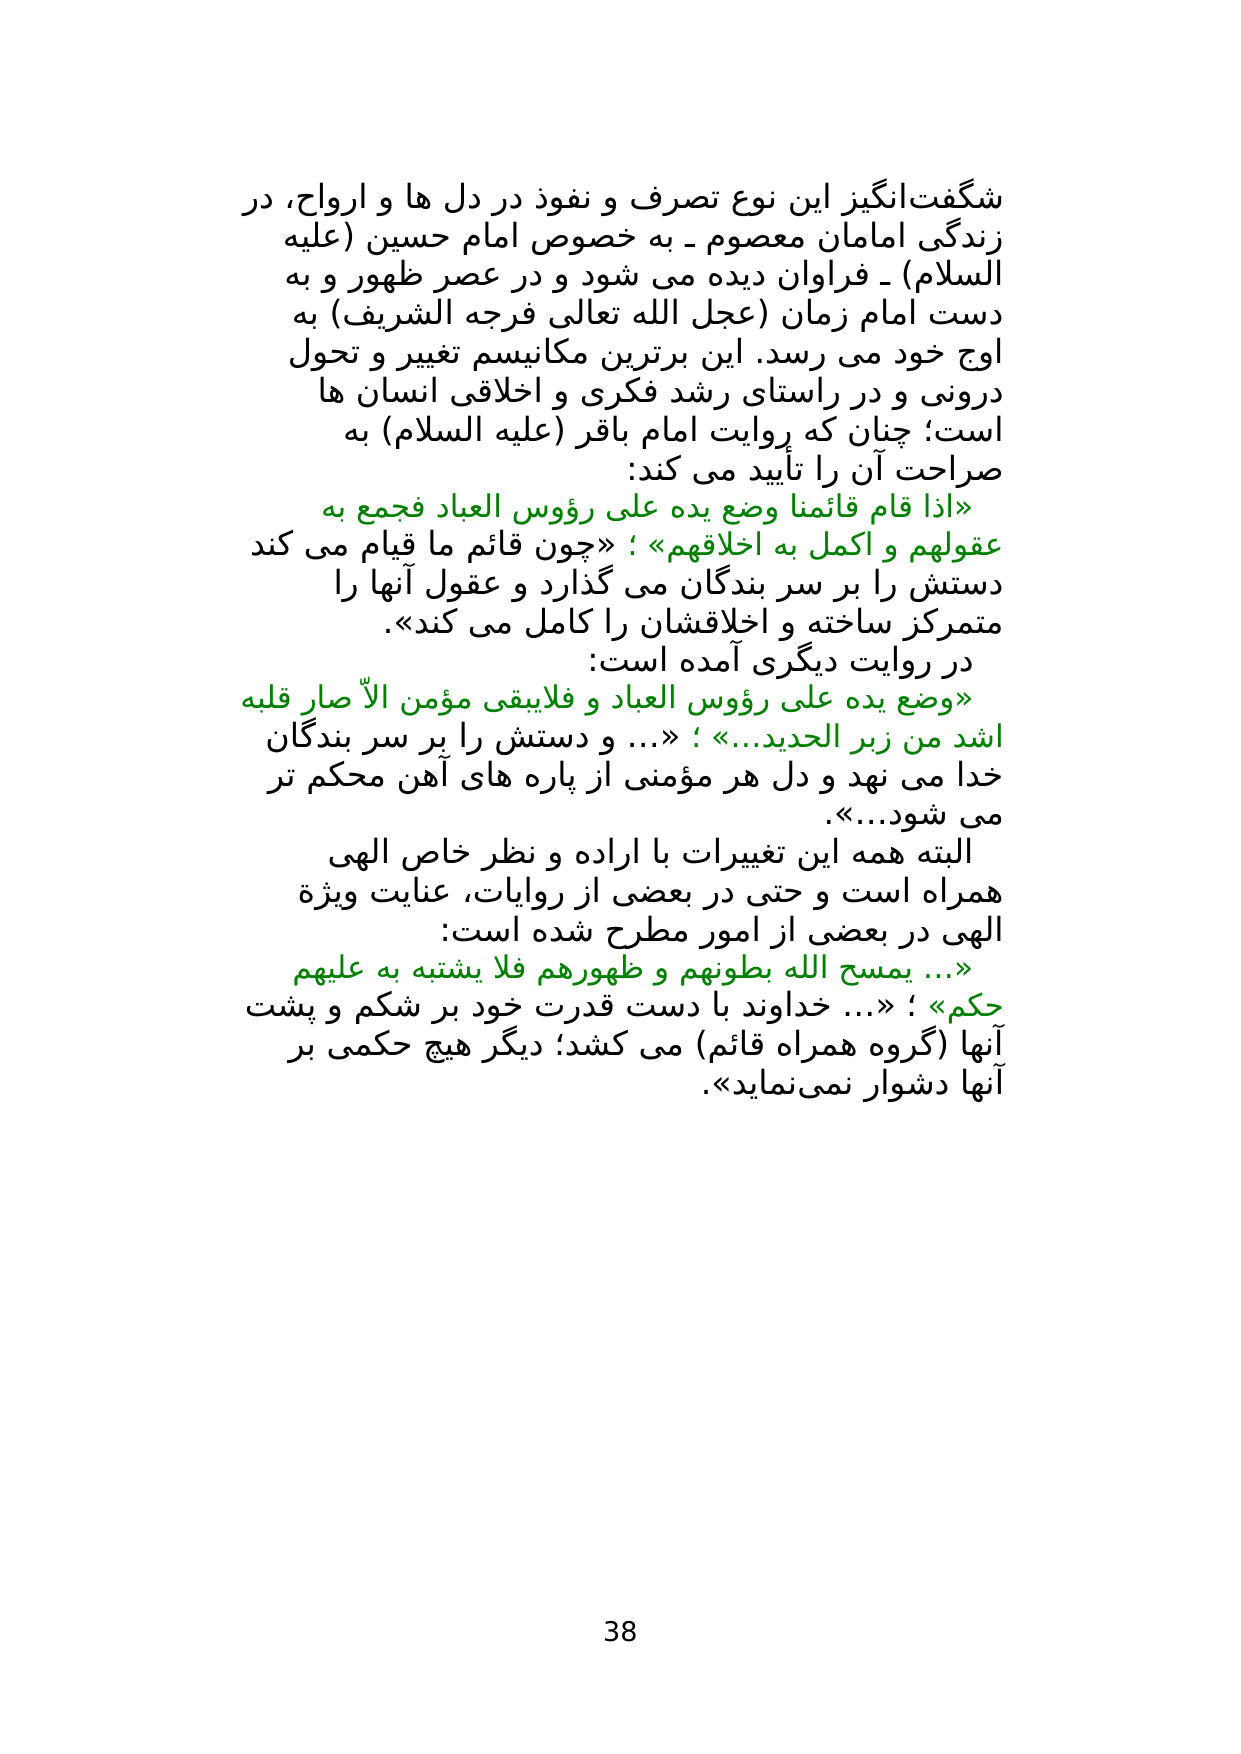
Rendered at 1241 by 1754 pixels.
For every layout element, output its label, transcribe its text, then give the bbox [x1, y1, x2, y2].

text البته همه این تغییرات با اراده و نظر خاص الهی همراه است و حتی در بعضی از روایات، عنایت ویژة الهی در بعضی از امور مطرح شده است: [236, 833, 1004, 949]
text در روایت دیگری آمده است: [236, 641, 1004, 680]
text «اذا قام قائمنا وضع یده علی رؤوس العباد فجمع به عقولهم و اکمل به اخلاقهم» ؛ «چون قائم ما قیام می کند دستش را بر سر بندگان می گذارد و عقول آنها را متمرکز ساخته و اخلاقشان را کامل می کند». [236, 488, 1004, 641]
text «وضع یده علی رؤوس العباد و فلایبقی مؤمن الاّ صار قلبه اشد من زبر الحدید…» ؛ «… و دستش را بر سر بندگان خدا می نهد و دل هر مؤمنی از پاره های آهن محکم تر می شود…». [236, 680, 1004, 833]
text «… یمسح الله بطونهم و ظهورهم فلا یشتبه به علیهم حکم» ؛ «… خداوند با دست قدرت خود بر شکم و پشت آنها (گروه همراه قائم) می کشد؛ دیگر هیچ حکمی بر آنها دشوار نمی‌نماید». [236, 949, 1004, 1102]
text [236, 177, 1004, 488]
